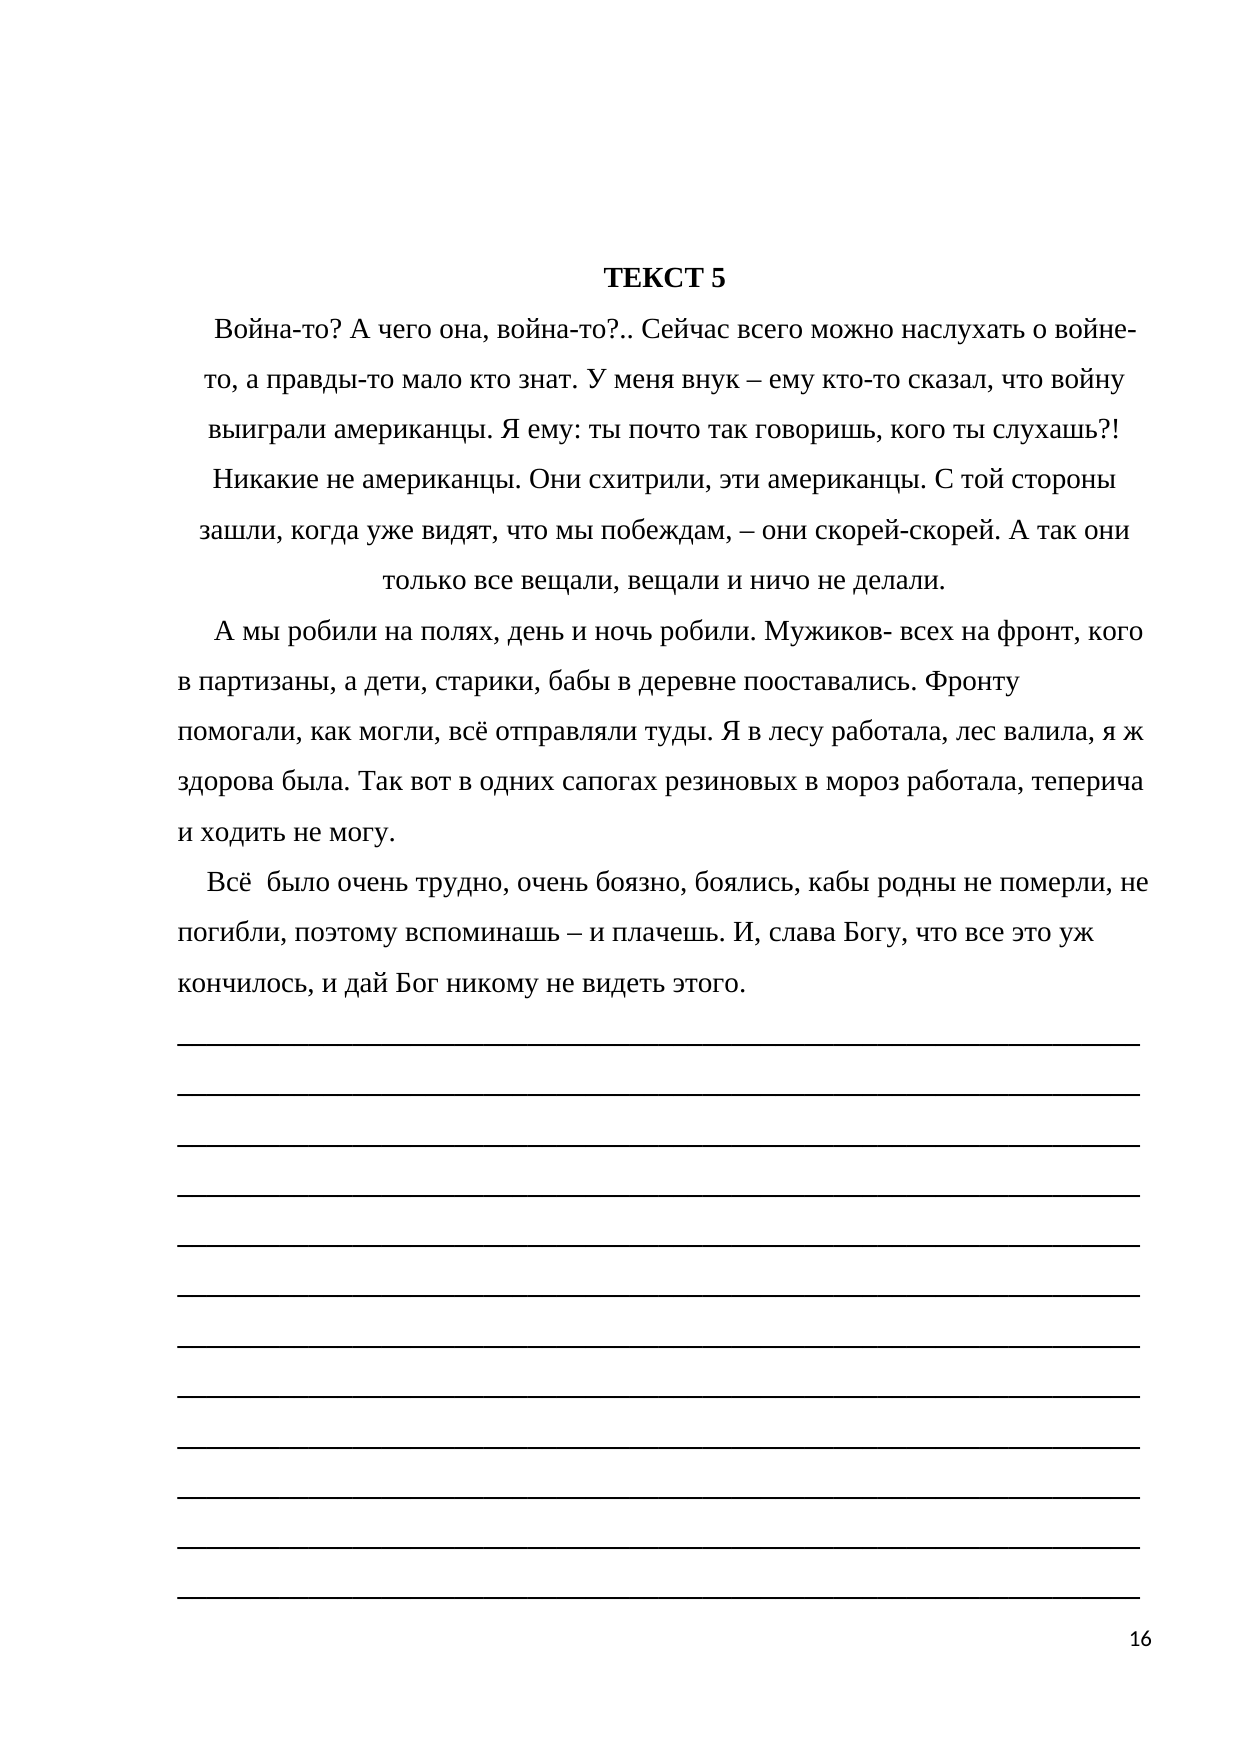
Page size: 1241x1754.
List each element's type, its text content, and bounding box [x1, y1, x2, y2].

text то, а правды-то мало кто знат. У меня внук – ему кто-то сказал, что войну выиграли американцы. Я ему: ты почто так говоришь, кого ты слухашь?! Никакие не американцы. Они схитрили, эти американцы. С той стороны зашли, когда уже видят, что мы побеждам, – они скорей-скорей. А так они только все вещали, вещали и ничо не делали. [177, 361, 1152, 596]
text ТЕКСТ 5 [177, 260, 1152, 294]
text Всё было очень трудно, очень боязно, боялись, кабы родны не померли, не погибли, поэтому вспоминашь – и плачешь. И, слава Богу, что все это уж кончилось, и дай Бог никому не видеть этого. [177, 864, 1152, 998]
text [177, 1015, 1152, 1602]
text А мы робили на полях, день и ночь робили. Мужиков- всех на фронт, кого в партизаны, а дети, старики, бабы в деревне пооставались. Фронту помогали, как могли, всё отправляли туды. Я в лесу работала, лес валила, я ж здорова была. Так вот в одних сапогах резиновых в мороз работала, теперича и ходить не могу. [177, 613, 1152, 847]
text Война-то? А чего она, война-то?.. Сейчас всего можно наслухать о войне- [177, 311, 1152, 344]
